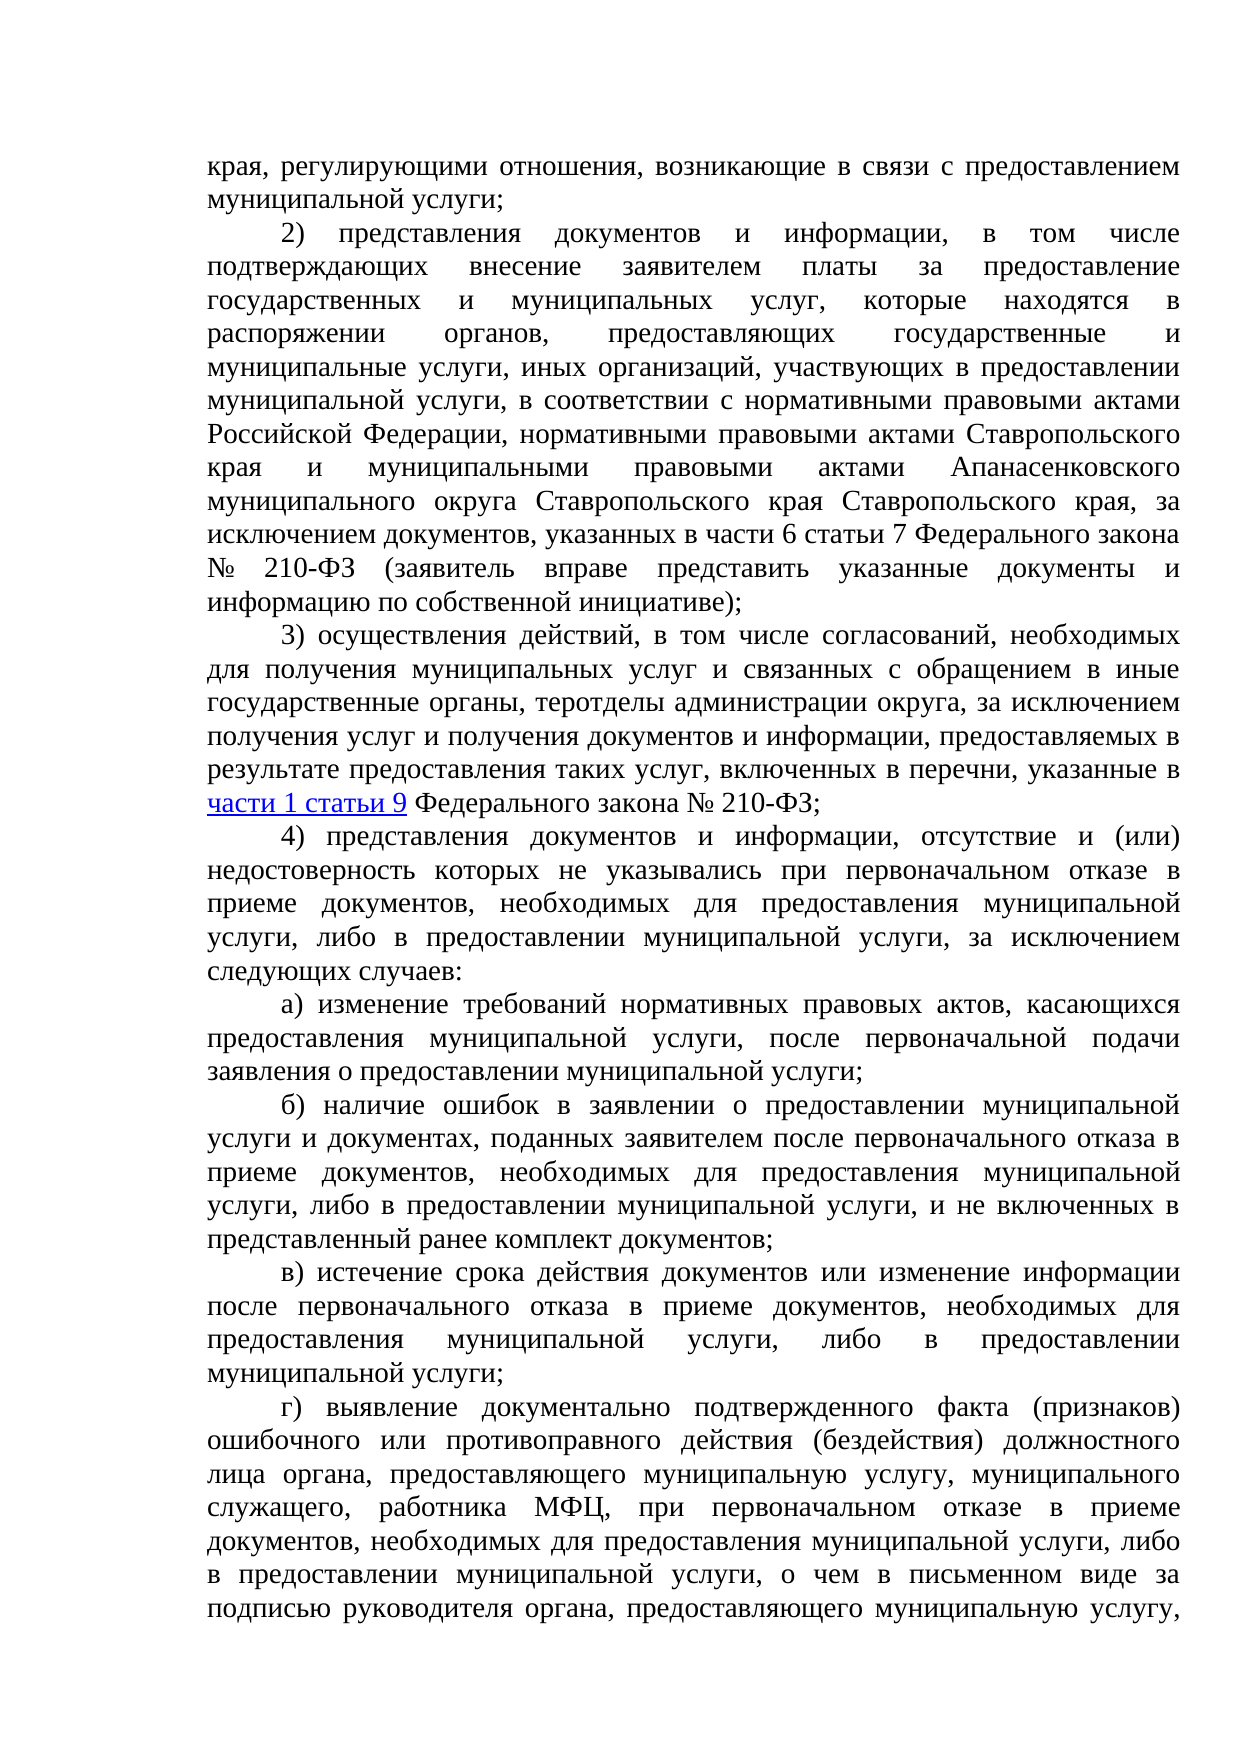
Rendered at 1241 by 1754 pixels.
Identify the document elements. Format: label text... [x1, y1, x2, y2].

text 3) осуществления действий, в том числе согласований, необходимых для получения муниципальных услуг и связанных с обращением в иные государственные органы, теротделы администрации округа, за исключением получения услуг и получения документов и информации, предоставляемых в результате предоставления таких услуг, включенных в перечни, указанные в части 1 статьи 9 Федерального закона № 210-ФЗ; [207, 617, 1181, 818]
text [207, 148, 1181, 215]
text 2) представления документов и информации, в том числе подтверждающих внесение заявителем платы за предоставление государственных и муниципальных услуг, которые находятся в распоряжении органов, предоставляющих государственные и муниципальные услуги, иных организаций, участвующих в предоставлении муниципальной услуги, в соответствии с нормативными правовыми актами Российской Федерации, нормативными правовыми актами Ставропольского края и муниципальными правовыми актами Апанасенковского муниципального округа Ставропольского края Ставропольского края, за исключением документов, указанных в части 6 статьи 7 Федерального закона № 210-ФЗ (заявитель вправе представить указанные документы и информацию по собственной инициативе); [207, 215, 1181, 617]
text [207, 1389, 1181, 1623]
text а) изменение требований нормативных правовых актов, касающихся предоставления муниципальной услуги, после первоначальной подачи заявления о предоставлении муниципальной услуги; [207, 986, 1181, 1087]
text б) наличие ошибок в заявлении о предоставлении муниципальной услуги и документах, поданных заявителем после первоначального отказа в приеме документов, необходимых для предоставления муниципальной услуги, либо в предоставлении муниципальной услуги, и не включенных в представленный ранее комплект документов; [207, 1087, 1181, 1254]
text в) истечение срока действия документов или изменение информации после первоначального отказа в приеме документов, необходимых для предоставления муниципальной услуги, либо в предоставлении муниципальной услуги; [207, 1254, 1181, 1389]
text 4) представления документов и информации, отсутствие и (или) недостоверность которых не указывались при первоначальном отказе в приеме документов, необходимых для предоставления муниципальной услуги, либо в предоставлении муниципальной услуги, за исключением следующих случаев: [207, 818, 1181, 986]
